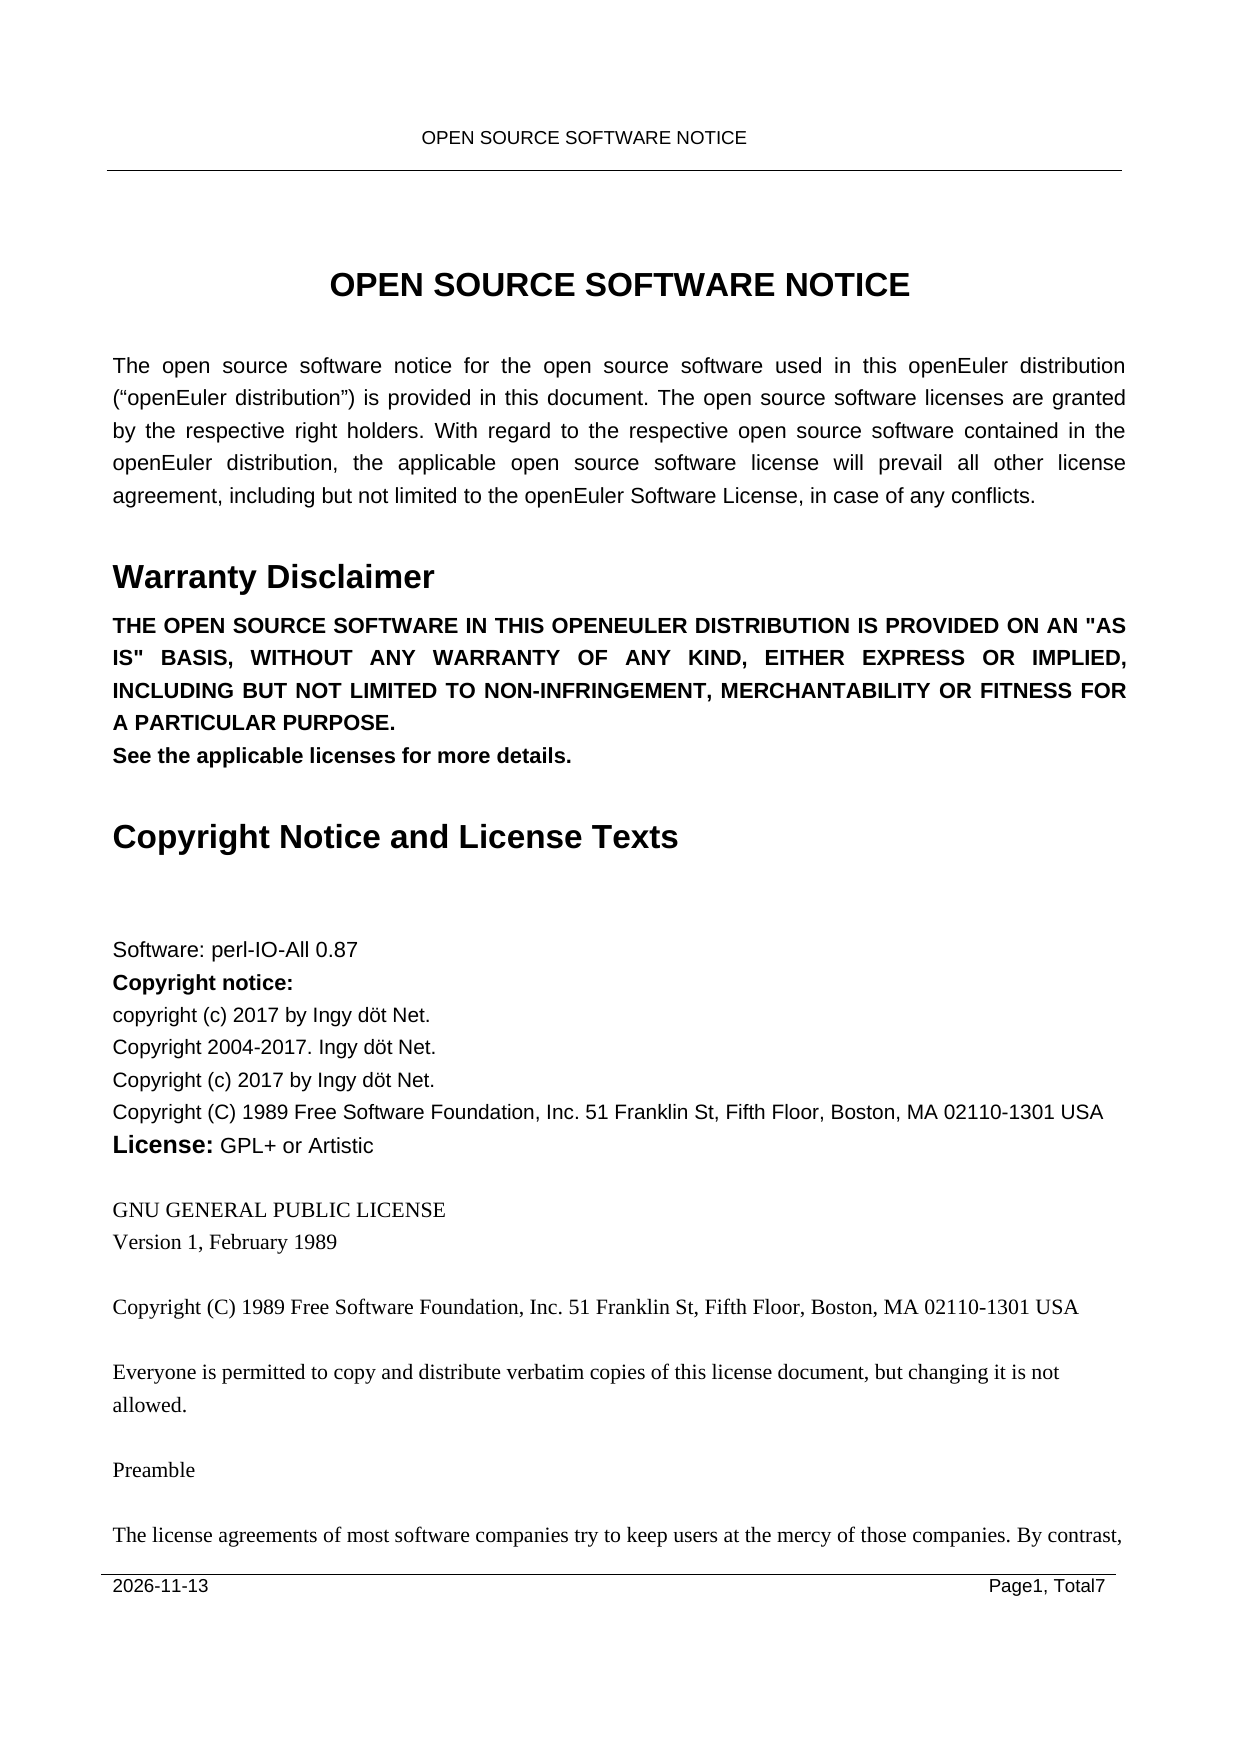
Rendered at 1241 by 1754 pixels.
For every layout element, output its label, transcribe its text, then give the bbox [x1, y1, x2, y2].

text Copyright 2004-2017. Ingy döt Net. [112, 1031, 1128, 1063]
text Copyright (C) 1989 Free Software Foundation, Inc. 51 Franklin St, Fifth Floor, Boston, MA 02110-1301 USA [112, 1096, 1128, 1128]
text Copyright (c) 2017 by Ingy döt Net. [112, 1063, 1128, 1096]
text THE OPEN SOURCE SOFTWARE IN THIS OPENEULER DISTRIBUTION IS PROVIDED ON AN "AS IS" BASIS, WITHOUT ANY WARRANTY OF ANY KIND, EITHER EXPRESS OR IMPLIED, INCLUDING BUT NOT LIMITED TO NON-INFRINGEMENT, MERCHANTABILITY OR FITNESS FOR A PARTICULAR PURPOSE. See the applicable licenses for more details. [112, 609, 1128, 771]
text Software: perl-IO-All 0.87 [112, 933, 1128, 966]
text OPEN SOURCE SOFTWARE NOTICE [112, 251, 1128, 316]
text Copyright notice: [112, 966, 1128, 998]
text Warranty Disclaimer [112, 544, 1128, 609]
text copyright (c) 2017 by Ingy döt Net. [112, 998, 1128, 1031]
text Copyright Notice and License Texts [112, 804, 1128, 869]
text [112, 1128, 1128, 1551]
text The open source software notice for the open source software used in this openEuler distribution (“openEuler distribution”) is provided in this document. The open source software licenses are granted by the respective right holders. With regard to the respective open source software contained in the openEuler distribution, the applicable open source software license will prevail all other license agreement, including but not limited to the openEuler Software License, in case of any conflicts. [112, 349, 1128, 511]
